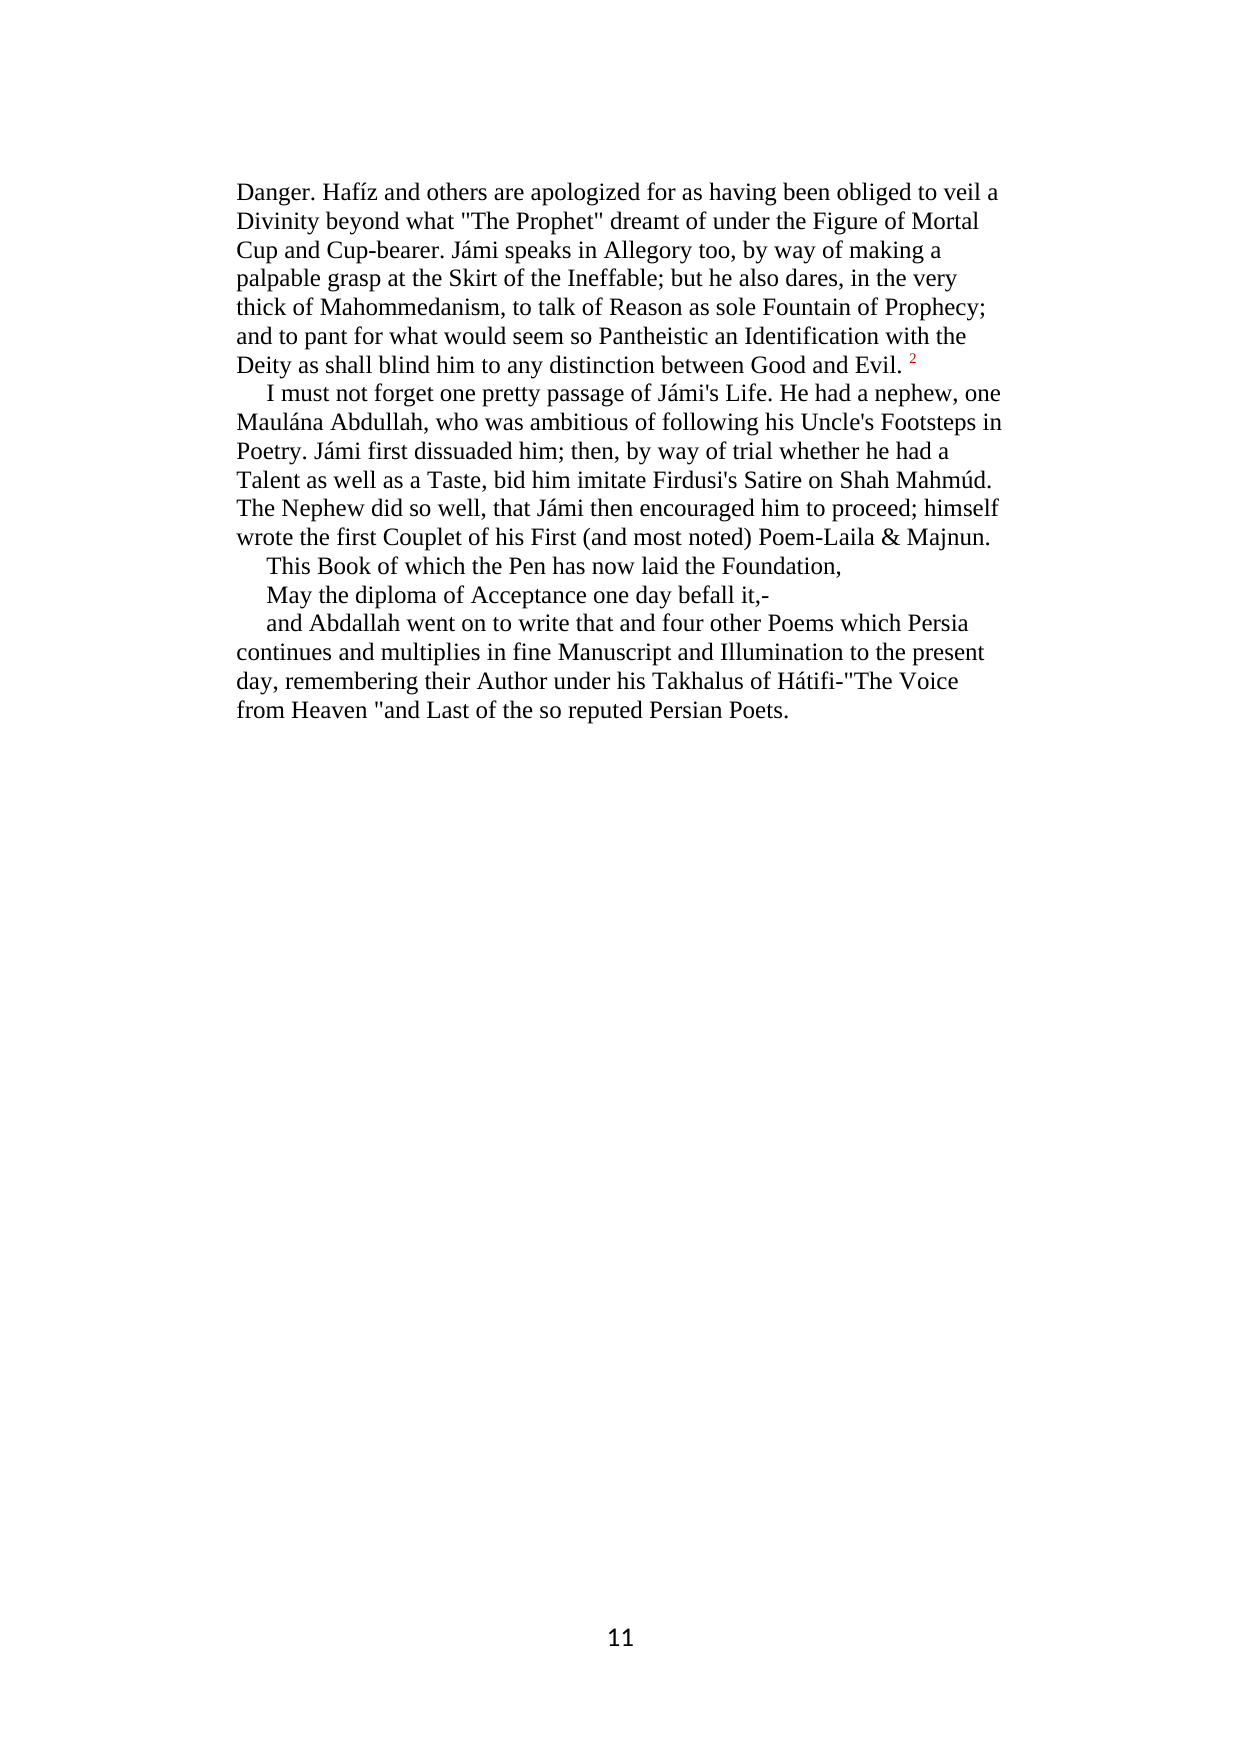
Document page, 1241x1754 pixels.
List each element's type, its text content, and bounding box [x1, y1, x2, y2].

text May the diploma of Acceptance one day befall it,- [236, 580, 1004, 608]
text and Abdallah went on to write that and four other Poems which Persia continues and multiplies in fine Manuscript and Illumination to the present day, remembering their Author under his Takhalus of Hátifi-"The Voice from Heaven "and Last of the so reputed Persian Poets. [236, 608, 1004, 723]
text This Book of which the Pen has now laid the Foundation, [236, 551, 1004, 580]
text Danger. Hafíz and others are apologized for as having been obliged to veil a Divinity beyond what "The Prophet" dreamt of under the Figure of Mortal Cup and Cup-bearer. Jámi speaks in Allegory too, by way of making a palpable grasp at the Skirt of the Ineffable; but he also dares, in the very thick of Mahommedanism, to talk of Reason as sole Fountain of Prophecy; and to pant for what would seem so Pantheistic an Identification with the Deity as shall blind him to any distinction between Good and Evil. 2 [236, 177, 1004, 378]
text I must not forget one pretty passage of Jámi's Life. He had a nephew, one Maulána Abdullah, who was ambitious of following his Uncle's Footsteps in Poetry. Jámi first dissuaded him; then, by way of trial whether he had a Talent as well as a Taste, bid him imitate Firdusi's Satire on Shah Mahmúd. The Nephew did so well, that Jámi then encouraged him to proceed; himself wrote the first Couplet of his First (and most noted) Poem-Laila & Majnun. [236, 378, 1004, 551]
